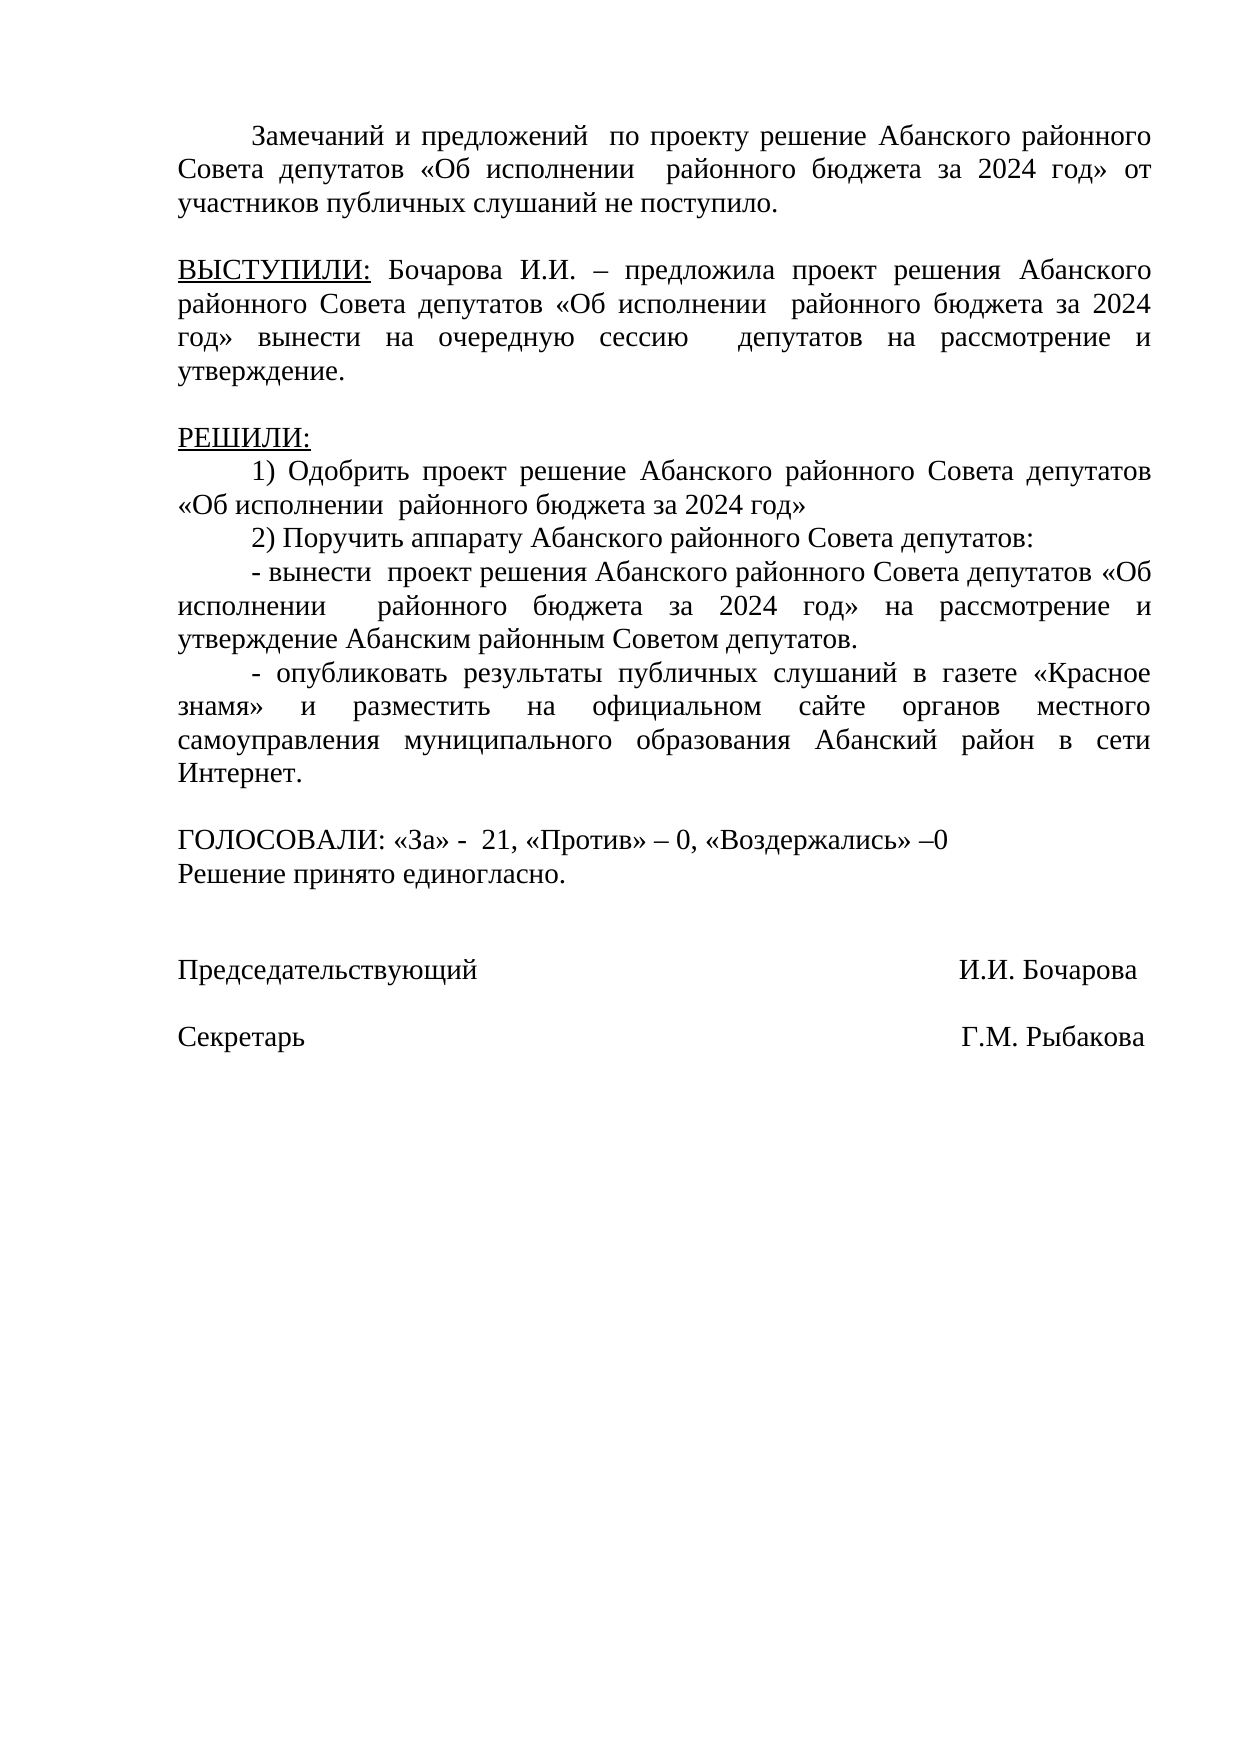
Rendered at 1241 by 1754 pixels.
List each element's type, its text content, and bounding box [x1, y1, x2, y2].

text Решение принято единогласно. [177, 856, 1152, 889]
text 1) Одобрить проект решение Абанского районного Совета депутатов «Об исполнении районного бюджета за 2024 год» [177, 453, 1152, 521]
text Секретарь Г.М. Рыбакова [177, 1019, 1152, 1052]
text - вынести проект решения Абанского районного Совета депутатов «Об исполнении районного бюджета за 2024 год» на рассмотрение и утверждение Абанским районным Советом депутатов. [177, 554, 1152, 655]
text 2) Поручить аппарату Абанского районного Совета депутатов: [177, 521, 1152, 554]
text Председательствующий И.И. Бочарова [177, 952, 1152, 985]
text Замечаний и предложений по проекту решение Абанского районного Совета депутатов «Об исполнении районного бюджета за 2024 год» от участников публичных слушаний не поступило. [177, 118, 1152, 219]
list РЕШИЛИ: [177, 420, 1152, 453]
text ВЫСТУПИЛИ: Бочарова И.И. – предложила проект решения Абанского районного Совета депутатов «Об исполнении районного бюджета за 2024 год» вынести на очередную сессию депутатов на рассмотрение и утверждение. [177, 252, 1152, 386]
text ГОЛОСОВАЛИ: «За» - 21, «Против» – 0, «Воздержались» –0 [177, 822, 1152, 856]
text - опубликовать результаты публичных слушаний в газете «Красное знамя» и разместить на официальном сайте органов местного самоуправления муниципального образования Абанский район в сети Интернет. [177, 655, 1152, 789]
